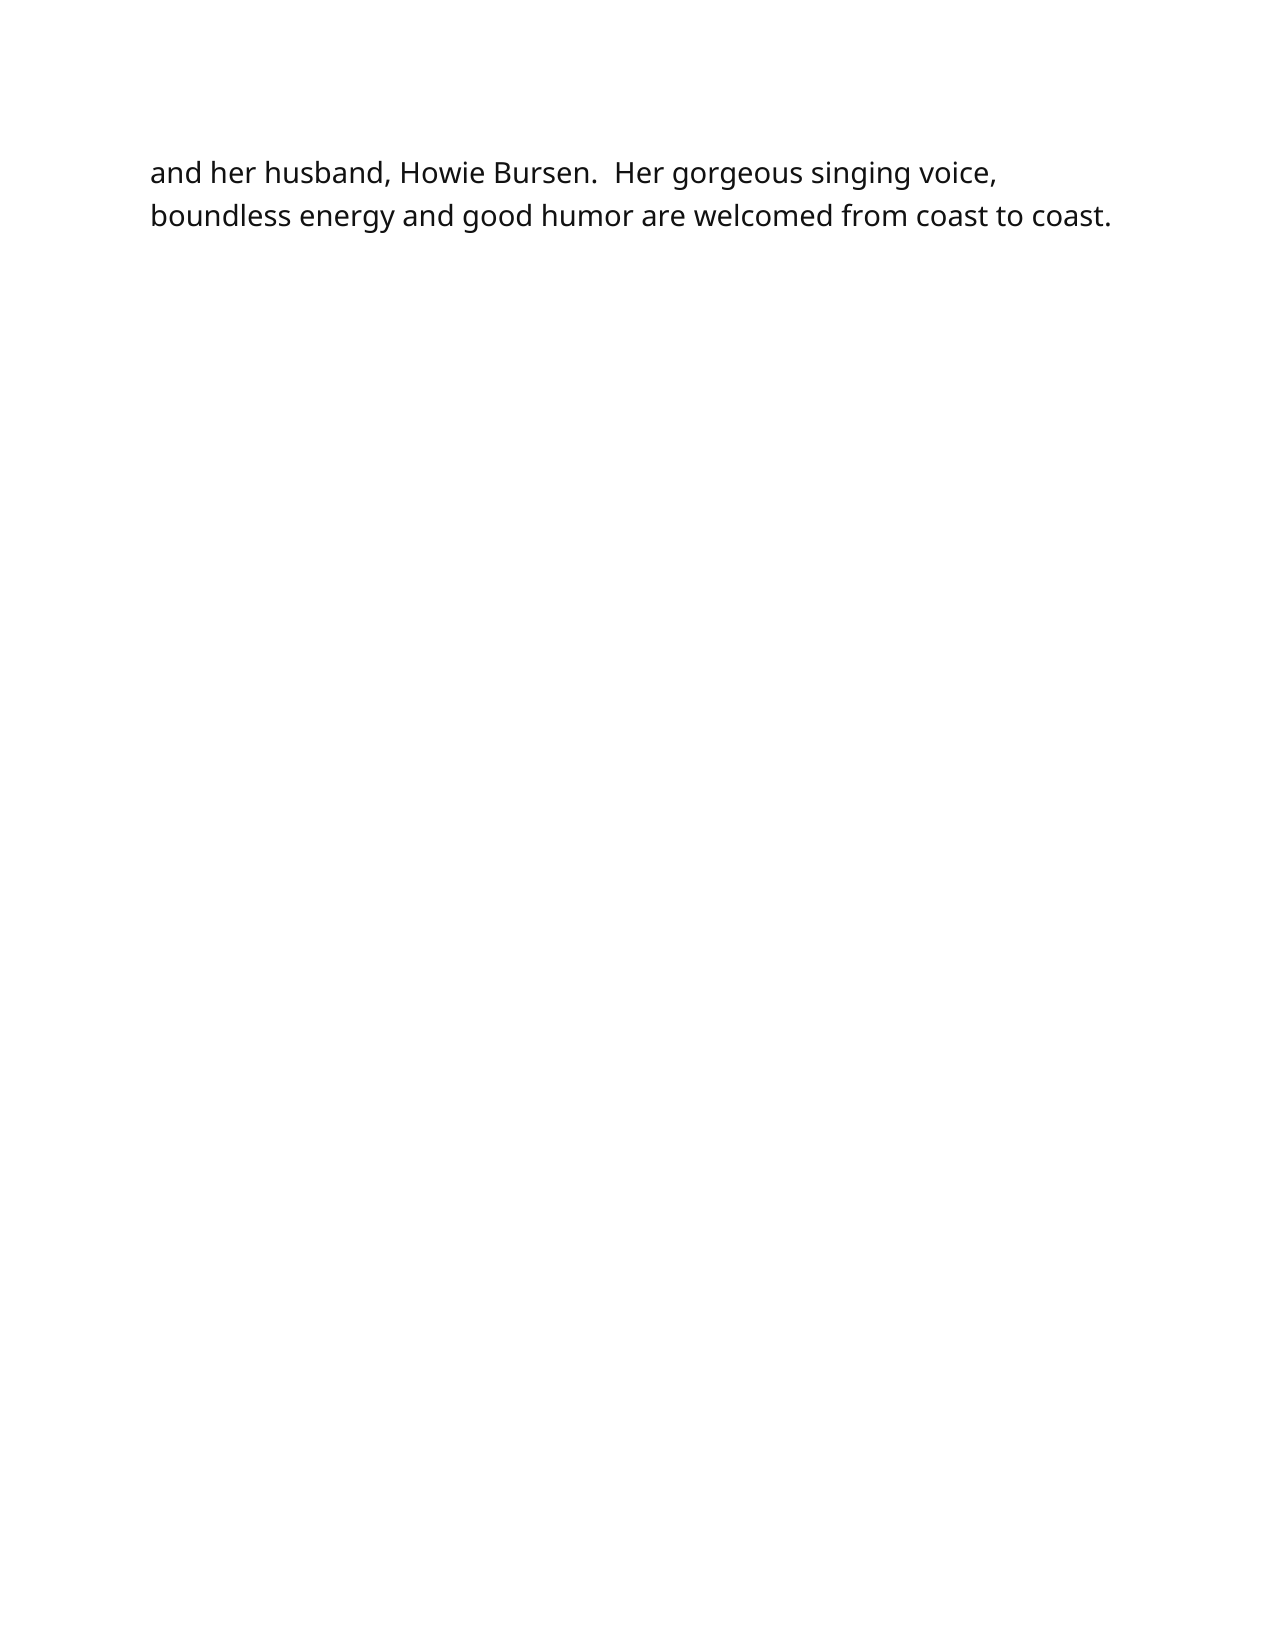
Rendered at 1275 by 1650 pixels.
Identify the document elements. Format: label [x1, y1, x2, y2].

text [150, 150, 1125, 235]
